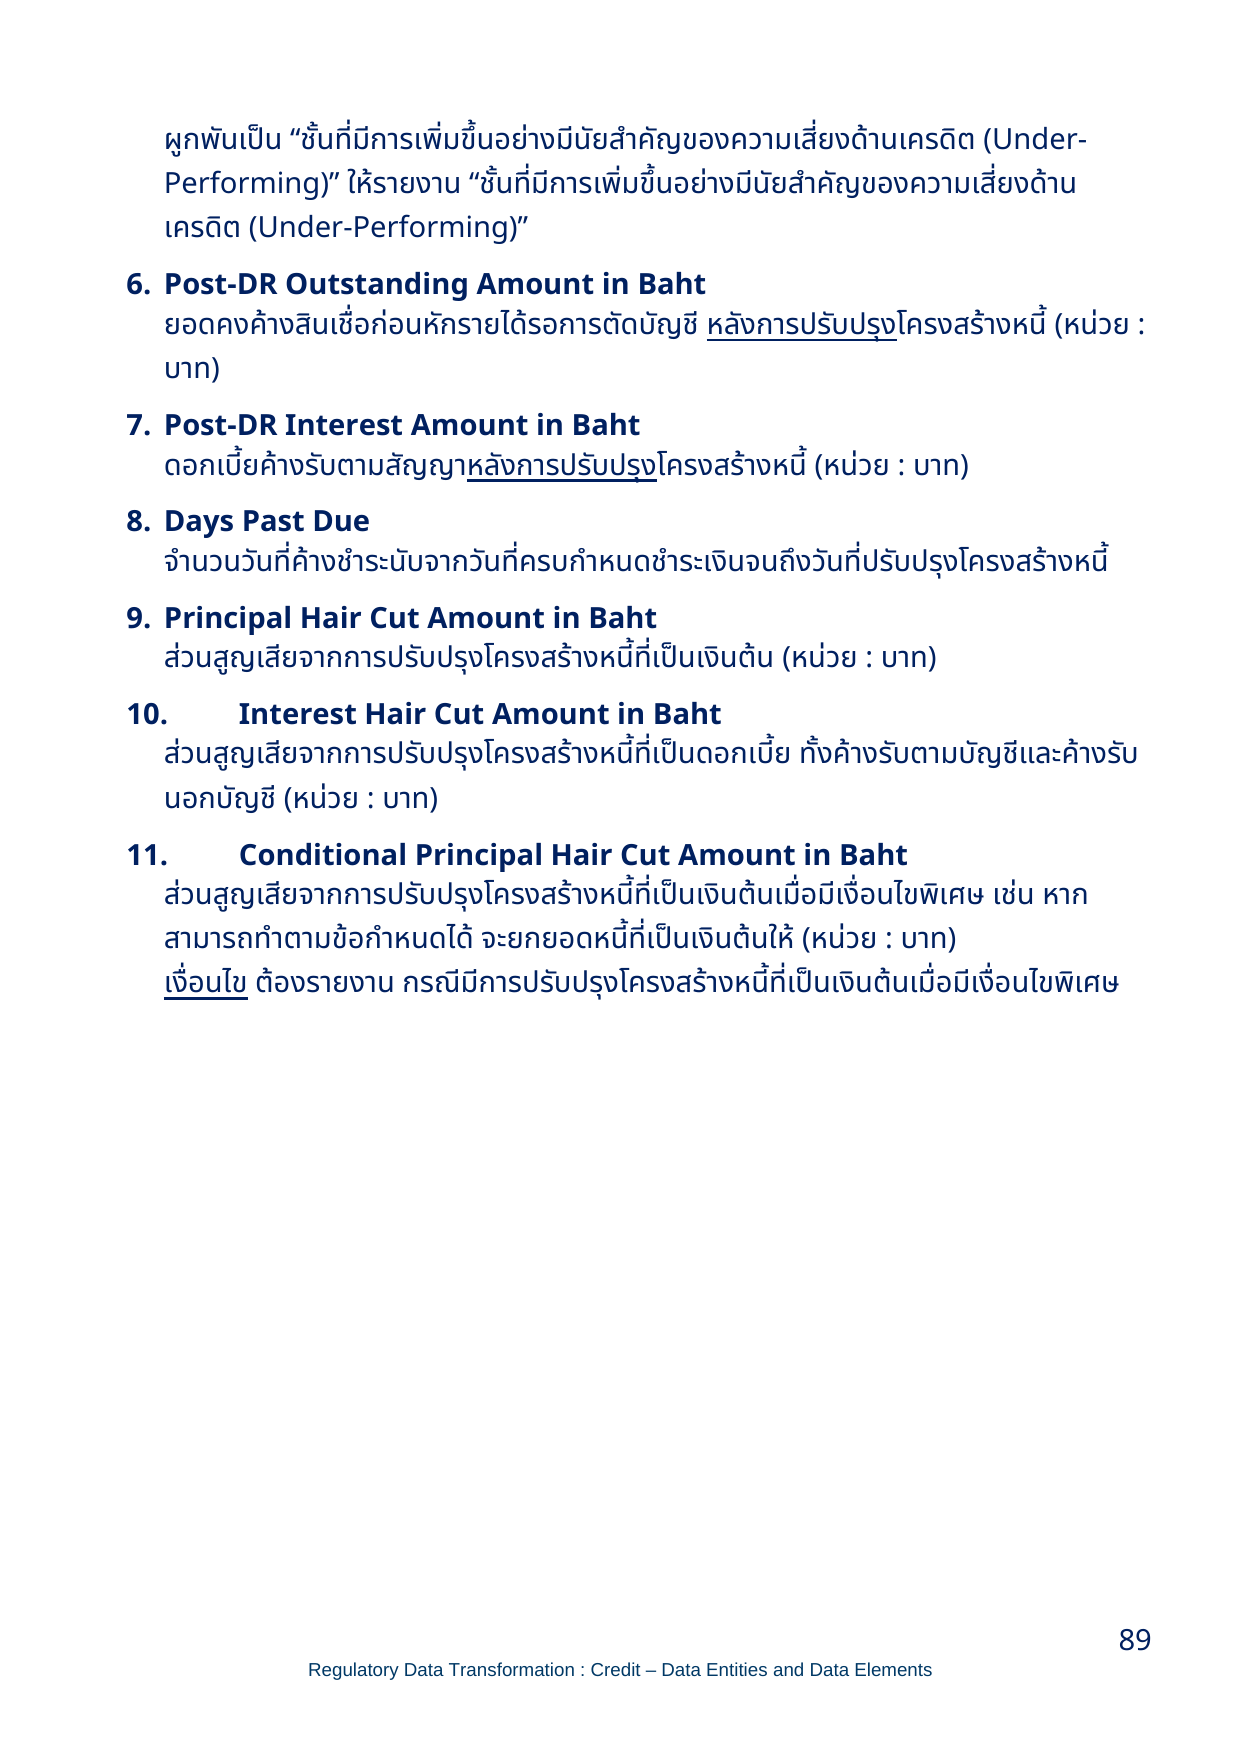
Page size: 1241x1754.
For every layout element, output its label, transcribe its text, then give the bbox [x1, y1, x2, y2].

list ส่วนสูญเสียจากการปรับปรุงโครงสร้างหนี้ที่เป็นเงินต้น (หน่วย : บาท) [164, 637, 1152, 681]
list Conditional Principal Hair Cut Amount in Baht [126, 834, 1152, 873]
list Days Past Due [126, 501, 1152, 540]
list Interest Hair Cut Amount in Baht [126, 693, 1152, 733]
list Post-DR Outstanding Amount in Baht [126, 263, 1152, 303]
list ส่วนสูญเสียจากการปรับปรุงโครงสร้างหนี้ที่เป็นเงินต้นเมื่อมีเงื่อนไขพิเศษ เช่น หากสามารถทำตามข้อกำหนดได้ จะยกยอดหนี้ที่เป็นเงินต้นให้ (หน่วย : บาท) [164, 873, 1152, 962]
list Post-DR Interest Amount in Baht [126, 404, 1152, 444]
list จำนวนวันที่ค้างชำระนับจากวันที่ครบกำหนดชำระเงินจนถึงวันที่ปรับปรุงโครงสร้างหนี้ [164, 540, 1152, 584]
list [164, 118, 1152, 251]
list ดอกเบี้ยค้างรับตามสัญญาหลังการปรับปรุงโครงสร้างหนี้ (หน่วย : บาท) [164, 444, 1152, 488]
list ส่วนสูญเสียจากการปรับปรุงโครงสร้างหนี้ที่เป็นดอกเบี้ย ทั้งค้างรับตามบัญชีและค้างรับนอกบัญชี (หน่วย : บาท) [164, 733, 1152, 821]
list Principal Hair Cut Amount in Baht [126, 597, 1152, 637]
list เงื่อนไข ต้องรายงาน กรณีมีการปรับปรุงโครงสร้างหนี้ที่เป็นเงินต้นเมื่อมีเงื่อนไขพิเศษ [164, 962, 1152, 1006]
list ยอดคงค้างสินเชื่อก่อนหักรายได้รอการตัดบัญชี หลังการปรับปรุงโครงสร้างหนี้ (หน่วย : บาท) [164, 303, 1152, 392]
